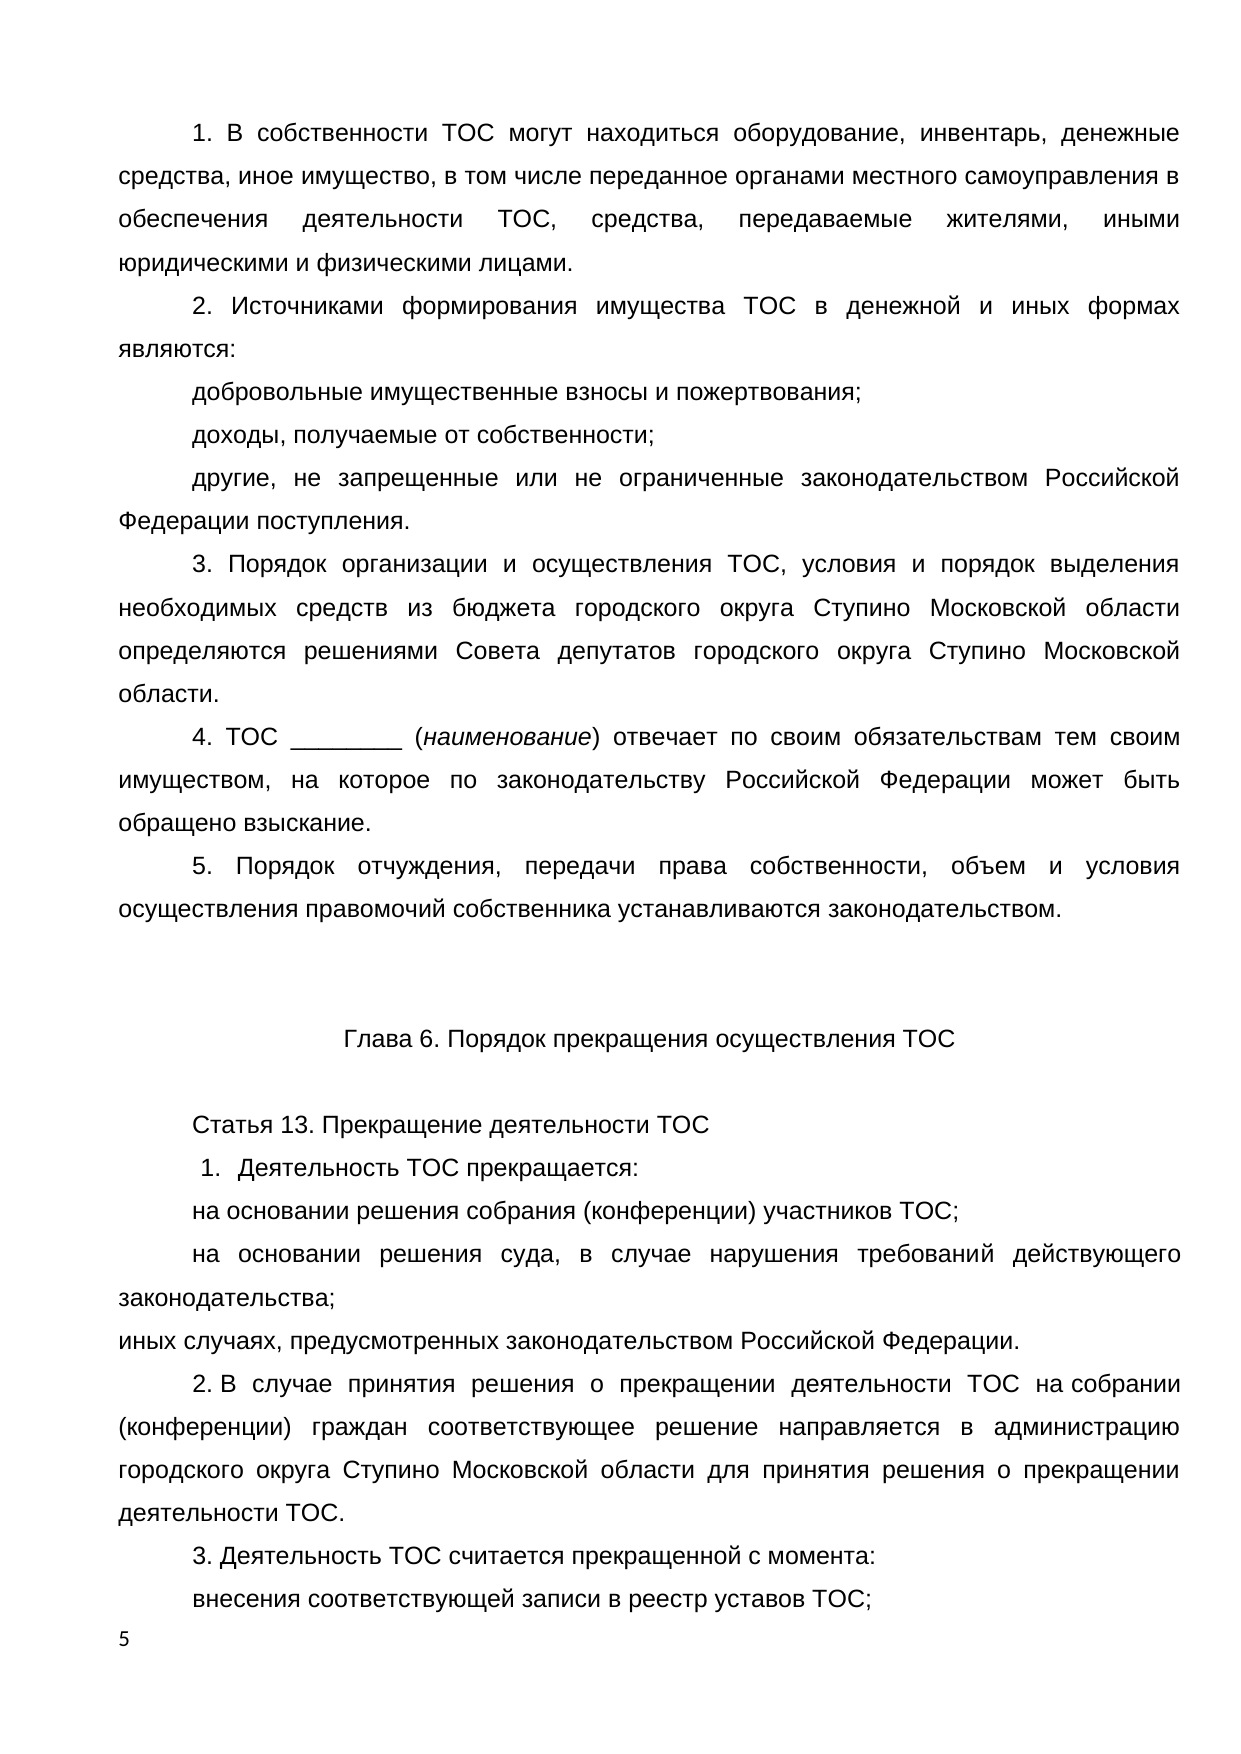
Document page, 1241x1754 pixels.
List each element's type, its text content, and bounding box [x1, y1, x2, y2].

list внесения соответствующей записи в реестр уставов ТОС; [118, 1584, 1181, 1613]
text 2. Источниками формирования имущества ТОС в денежной и иных формах являются: [118, 291, 1181, 362]
text доходы, получаемые от собственности; [118, 420, 1181, 449]
list 3. Деятельность ТОС считается прекращенной с момента: [118, 1541, 1181, 1570]
text 4. ТОС ________ (наименование) отвечает по своим обязательствам тем своим имуществом, на которое по законодательству Российской Федерации может быть обращено взыскание. [118, 722, 1181, 837]
text на основании решения собрания (конференции) участников ТОС; [118, 1196, 1181, 1225]
text иных случаях, предусмотренных законодательством Российской Федерации. [118, 1326, 1181, 1354]
text 3. Порядок организации и осуществления ТОС, условия и порядок выделения необходимых средств из бюджета городского округа Ступино Московской области определяются решениями Совета депутатов городского округа Ступино Московской области. [118, 549, 1181, 707]
list Деятельность ТОС прекращается: [200, 1153, 1181, 1182]
text 5. Порядок отчуждения, передачи права собственности, объем и условия осуществления правомочий собственника устанавливаются законодательством. [118, 851, 1181, 923]
list Глава 6. Порядок прекращения осуществления ТОС [118, 1024, 1181, 1052]
list 2. В случае принятия решения о прекращении деятельности ТОС на собрании (конференции) граждан соответствующее решение направляется в администрацию городского округа Ступино Московской области для принятия решения о прекращении деятельности ТОС. [118, 1369, 1181, 1527]
text другие, не запрещенные или не ограниченные законодательством Российской Федерации поступления. [118, 463, 1181, 535]
text Статья 13. Прекращение деятельности ТОС [118, 1110, 1181, 1139]
text 1. В собственности ТОС могут находиться оборудование, инвентарь, денежные средства, иное имущество, в том числе переданное органами местного самоуправления в обеспечения деятельности ТОС, средства, передаваемые жителями, иными юридическими и физическими лицами. [118, 118, 1181, 276]
text добровольные имущественные взносы и пожертвования; [118, 377, 1181, 406]
text на основании решения суда, в случае нарушения требований действующего законодательства; [118, 1239, 1181, 1311]
